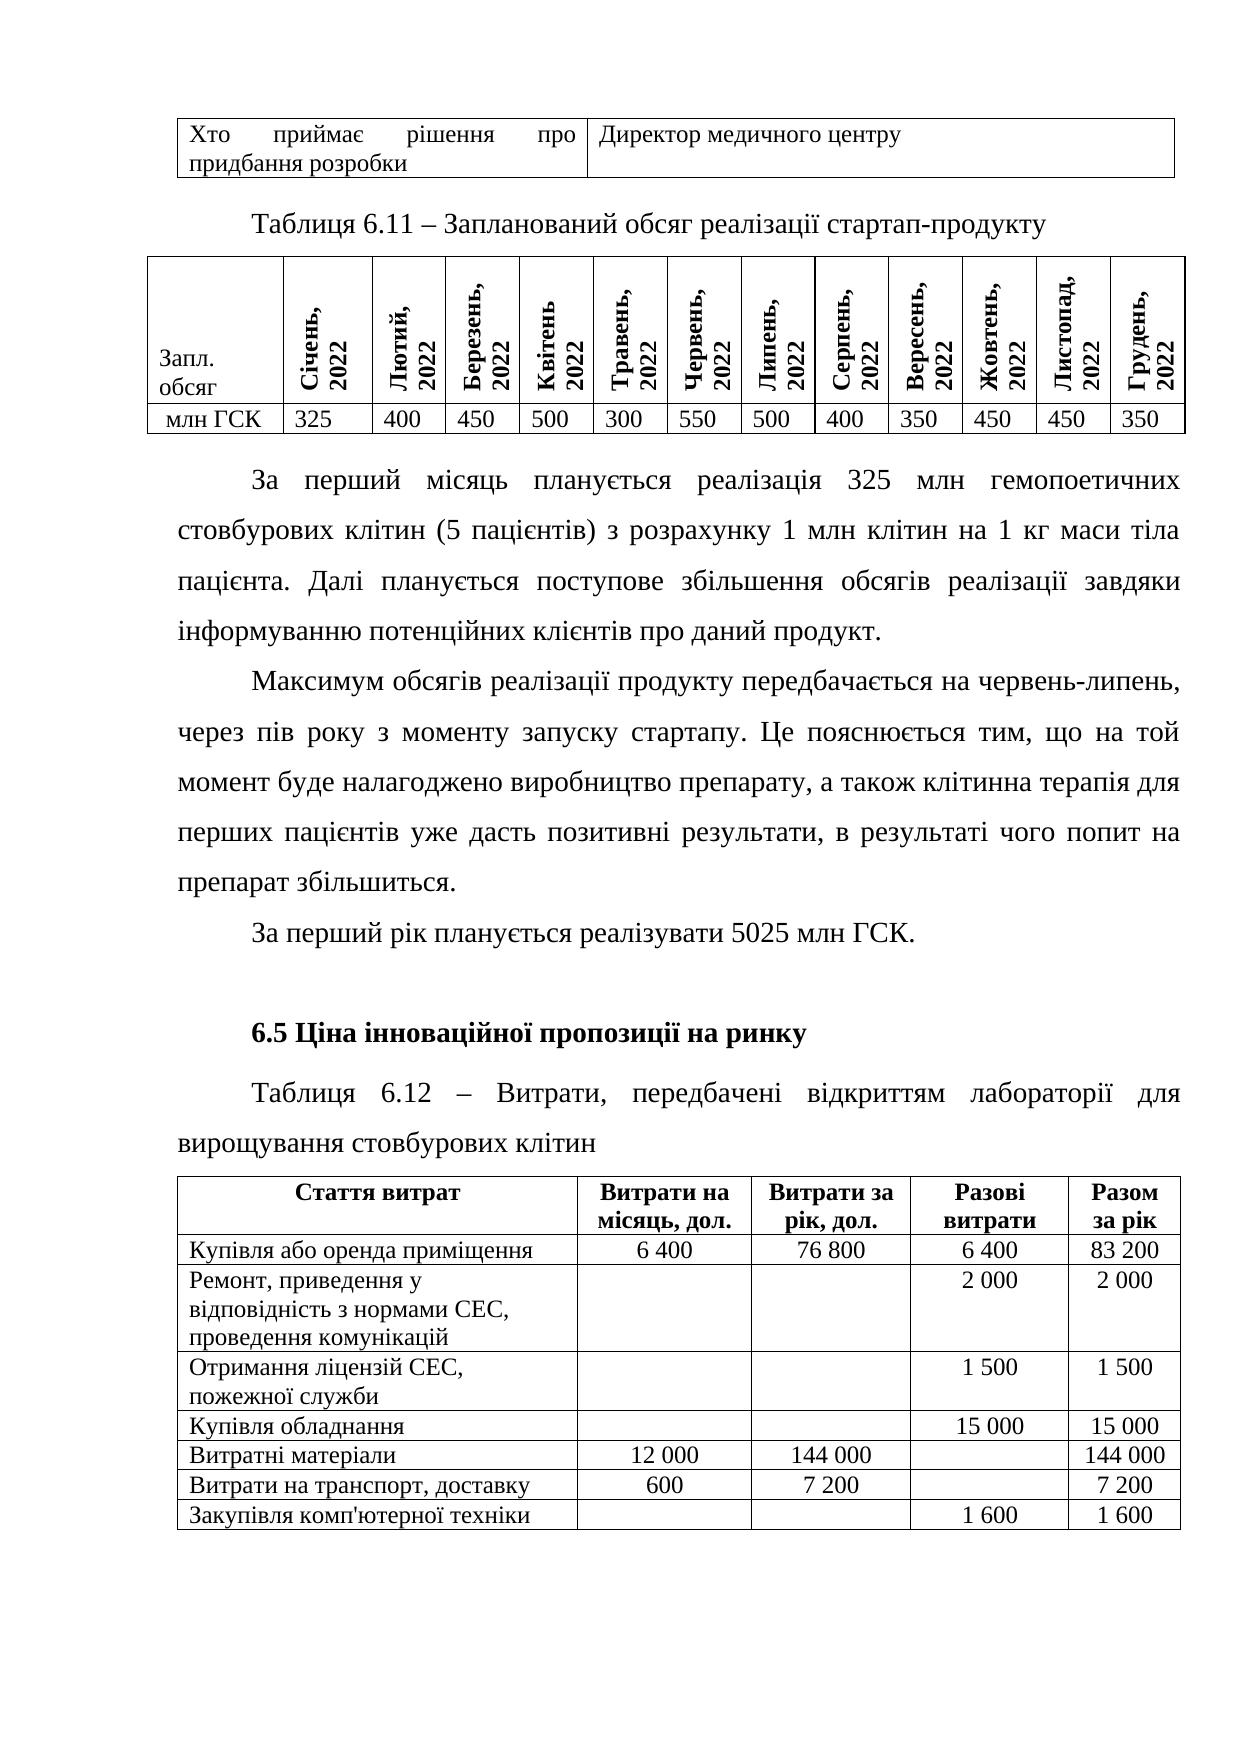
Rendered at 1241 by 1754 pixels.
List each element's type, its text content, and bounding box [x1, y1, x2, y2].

table_header Квітень 2022 [520, 257, 593, 403]
table_header Серпень, 2022 [816, 257, 888, 403]
table_cell Закупівля комп'ютерної техніки [178, 1500, 577, 1529]
text Таблиця 6.12 – Витрати, передбачені відкриттям лабораторії для вирощування стовбурових клітин [177, 1075, 1181, 1159]
table_header Листопад, 2022 [1037, 257, 1110, 403]
table_header Лютий, 2022 [373, 257, 445, 403]
table_header Витрати на місяць, дол. [578, 1177, 751, 1234]
table_cell 500 [520, 404, 593, 433]
table_cell Витрати на транспорт, доставку [178, 1470, 577, 1499]
table_cell 7 200 [1069, 1470, 1180, 1499]
table_cell [752, 1265, 910, 1351]
table_cell 450 [963, 404, 1036, 433]
table_cell 6 400 [578, 1235, 751, 1264]
table_cell 400 [816, 404, 888, 433]
table_header Жовтень, 2022 [963, 257, 1036, 403]
table_cell Купівля або оренда приміщення [178, 1235, 577, 1264]
table_cell 1 600 [1069, 1500, 1180, 1529]
text За перший рік планується реалізувати 5025 млн ГСК. [177, 915, 1181, 948]
table_cell [911, 1441, 1068, 1469]
table_header Стаття витрат [178, 1177, 577, 1234]
table_cell 15 000 [911, 1411, 1068, 1439]
table_cell 144 000 [1069, 1441, 1180, 1469]
table_cell [578, 1352, 751, 1410]
table_cell 450 [446, 404, 519, 433]
table_cell 2 000 [1069, 1265, 1180, 1351]
table_cell Отримання ліцензій СЕС, пожежної служби [178, 1352, 577, 1410]
table_cell 350 [889, 404, 962, 433]
table_cell 325 [284, 404, 372, 433]
table_header Грудень, 2022 [1111, 257, 1184, 403]
table_cell [752, 1500, 910, 1529]
table_header Витрати за рік, дол. [752, 1177, 910, 1234]
table_cell млн ГСК [148, 404, 283, 433]
table_cell 1 500 [911, 1352, 1068, 1410]
table_cell 7 200 [752, 1470, 910, 1499]
table_cell 1 600 [911, 1500, 1068, 1529]
table_cell 300 [594, 404, 667, 433]
table_cell [752, 1352, 910, 1410]
table_cell 144 000 [752, 1441, 910, 1469]
table_cell 12 000 [578, 1441, 751, 1469]
table_cell 76 800 [752, 1235, 910, 1264]
table_header Запл. обсяг [148, 257, 283, 403]
table_cell [578, 1411, 751, 1439]
table_header Травень, 2022 [594, 257, 667, 403]
table_cell Хто приймає рішення про придбання розробки [178, 119, 587, 177]
table_cell [752, 1411, 910, 1439]
table_cell 15 000 [1069, 1411, 1180, 1439]
table_cell 450 [1037, 404, 1110, 433]
text Максимум обсягів реалізації продукту передбачається на червень-липень, через пів року з моменту запуску стартапу. Це пояснюється тим, що на той момент буде налагоджено виробництво препарату, а також клітинна терапія для перших пацієнтів уже дасть позитивні результати, в результаті чого попит на препарат збільшиться. [177, 663, 1181, 898]
table_header Липень, 2022 [742, 257, 814, 403]
table_cell 400 [373, 404, 445, 433]
table_cell Купівля обладнання [178, 1411, 577, 1439]
table_cell 2 000 [911, 1265, 1068, 1351]
text За перший місяць планується реалізація 325 млн гемопоетичних стовбурових клітин (5 пацієнтів) з розрахунку 1 млн клітин на 1 кг маси тіла пацієнта. Далі планується поступове збільшення обсягів реалізації завдяки інформуванню потенційних клієнтів про даний продукт. [177, 462, 1181, 647]
table_cell Ремонт, приведення у відповідність з нормами СЕС, проведення комунікацій [178, 1265, 577, 1351]
table_cell 350 [1111, 404, 1184, 433]
table_cell 6 400 [911, 1235, 1068, 1264]
table_cell [578, 1265, 751, 1351]
table_cell Витратні матеріали [178, 1441, 577, 1469]
text Таблиця 6.11 – Запланований обсяг реалізації стартап-продукту [177, 206, 1181, 239]
table_header Червень, 2022 [668, 257, 741, 403]
table_header Березень, 2022 [446, 257, 519, 403]
table_cell Директор медичного центру [588, 119, 1174, 177]
table_cell 83 200 [1069, 1235, 1180, 1264]
table_cell 550 [668, 404, 741, 433]
table_cell 500 [742, 404, 814, 433]
table_cell [911, 1470, 1068, 1499]
table_cell [578, 1500, 751, 1529]
text 6.5 Ціна інноваційної пропозиції на ринку [177, 1016, 1181, 1049]
table_header Разом за рік [1069, 1177, 1180, 1234]
table_header Січень, 2022 [284, 257, 372, 403]
table_cell 600 [578, 1470, 751, 1499]
table_header Разові витрати [911, 1177, 1068, 1234]
table_cell 1 500 [1069, 1352, 1180, 1410]
table_header Вересень,2022 [889, 257, 962, 403]
